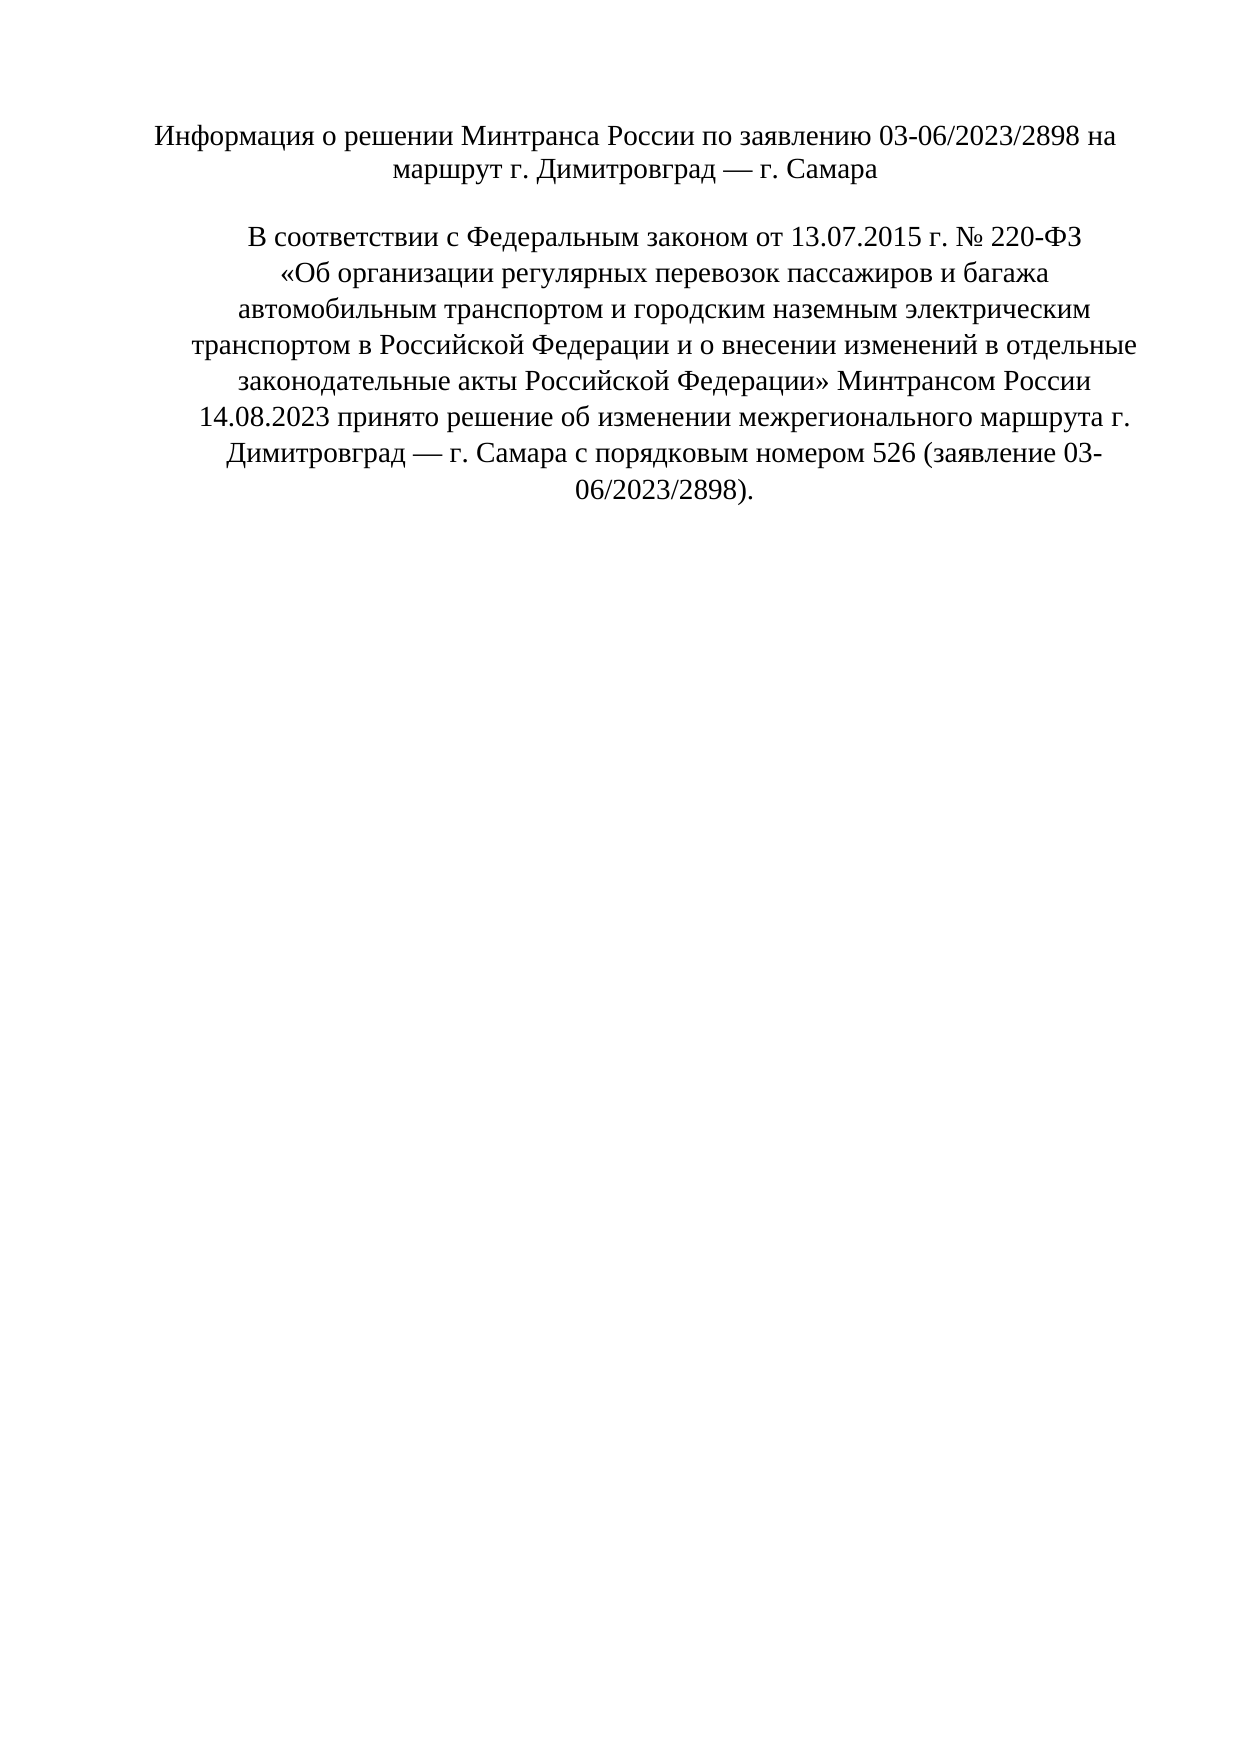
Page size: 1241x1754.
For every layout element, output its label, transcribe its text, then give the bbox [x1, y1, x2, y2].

text Информация о решении Минтранса России по заявлению 03-06/2023/2898 на маршрут г. Димитровград — г. Самара [118, 118, 1152, 185]
text В соответствии с Федеральным законом от 13.07.2015 г. № 220-ФЗ «Об организации регулярных перевозок пассажиров и багажа автомобильным транспортом и городским наземным электрическим транспортом в Российской Федерации и о внесении изменений в отдельные законодательные акты Российской Федерации» Минтрансом России 14.08.2023 принято решение об изменении межрегионального маршрута г. Димитровград — г. Самара с порядковым номером 526 (заявление 03-06/2023/2898). [177, 219, 1152, 505]
